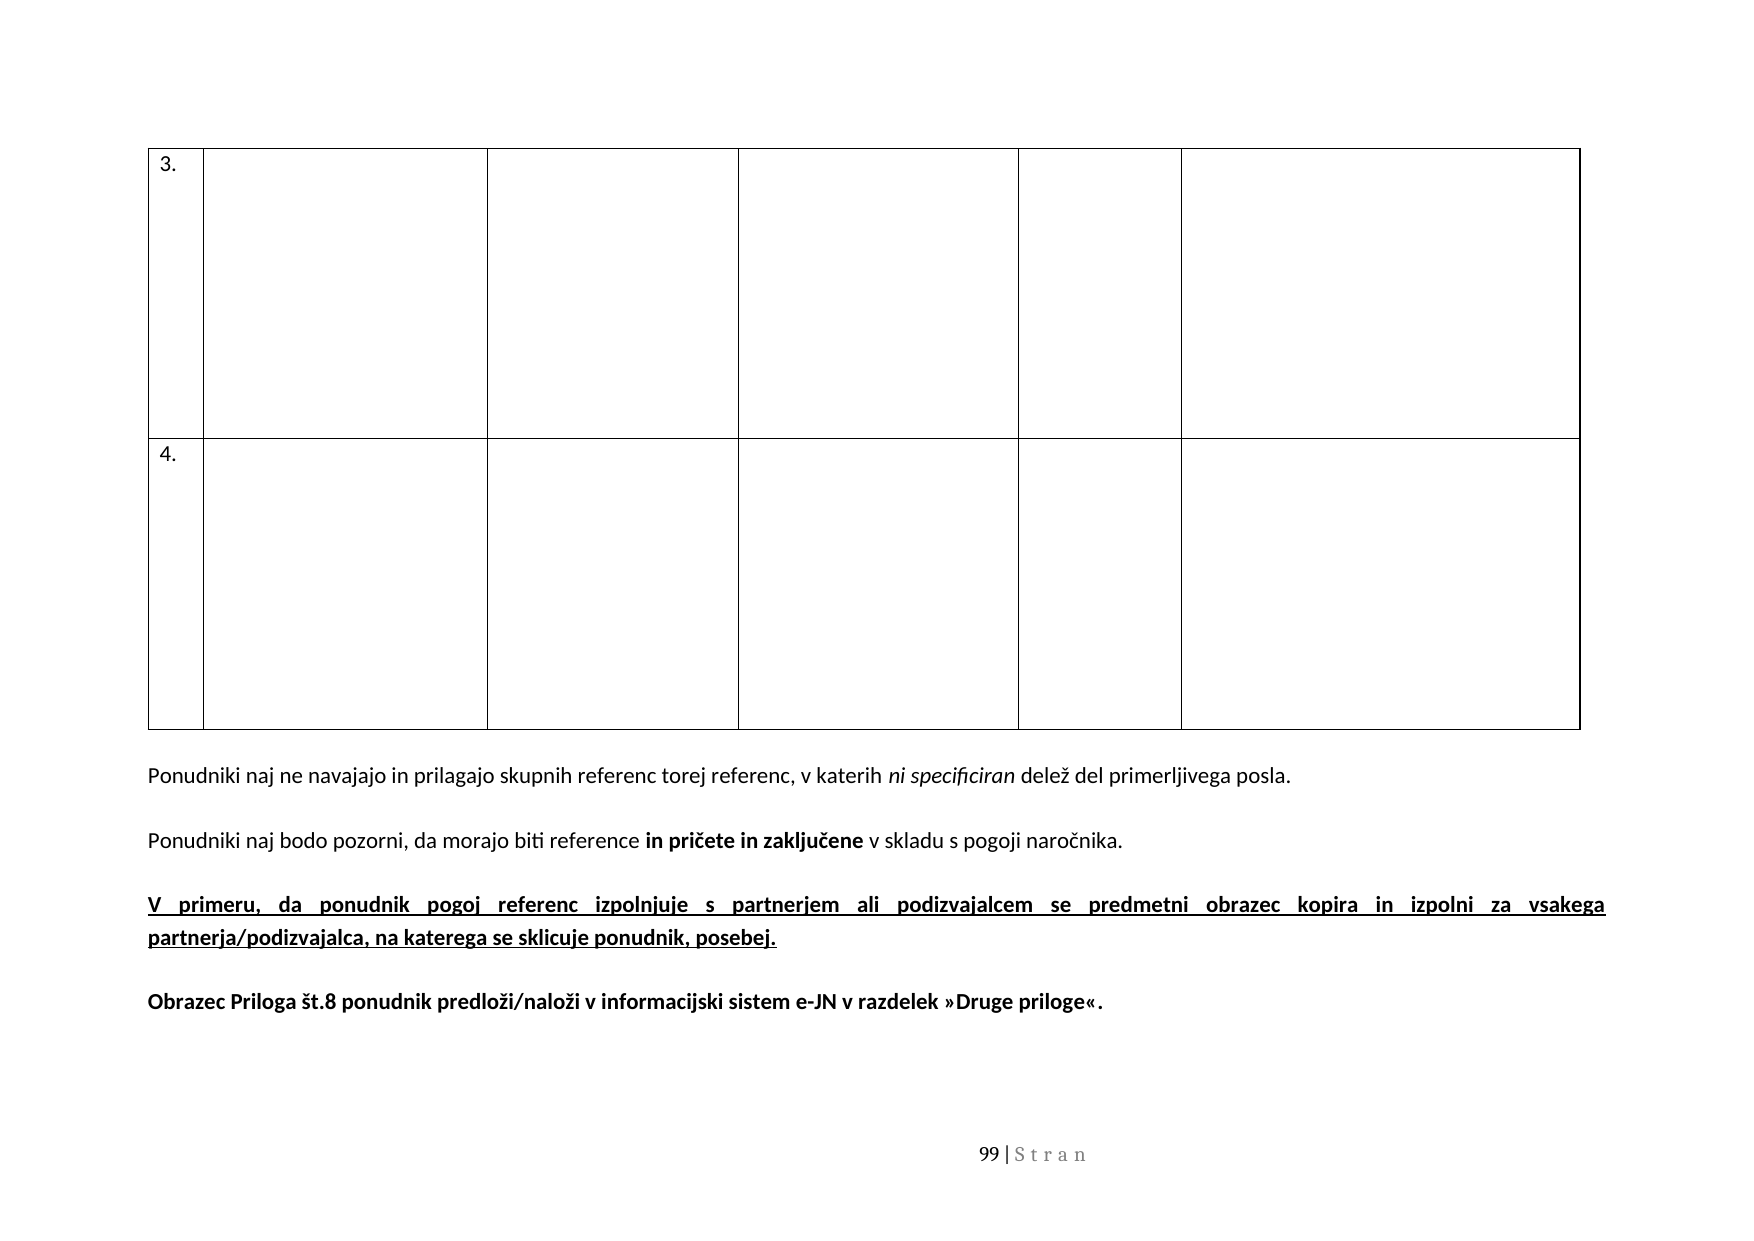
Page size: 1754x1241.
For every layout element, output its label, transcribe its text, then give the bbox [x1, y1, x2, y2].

text Ponudniki naj ne navajajo in prilagajo skupnih referenc torej referenc, v katerih ni specificiran delež del primerljivega posla. [148, 762, 1606, 790]
text V primeru, da ponudnik pogoj referenc izpolnjuje s partnerjem ali podizvajalcem se predmetni obrazec kopira in izpolni za vsakega partnerja/podizvajalca, na katerega se sklicuje ponudnik, posebej. [148, 916, 1606, 951]
text Obrazec Priloga št.8 ponudnik predloži/naloži v informacijski sistem e-JN v razdelek »Druge priloge«. [148, 987, 1606, 1015]
table_cell 4. [149, 439, 203, 728]
table_cell [739, 149, 1018, 438]
table_cell [739, 439, 1018, 728]
table_cell [1019, 439, 1181, 728]
table_cell [488, 149, 738, 438]
table_cell [488, 439, 738, 728]
text Ponudniki naj bodo pozorni, da morajo biti reference in pričete in zaključene v skladu s pogoji naročnika. [148, 826, 1606, 854]
text V primeru, da ponudnik pogoj referenc izpolnjuje s partnerjem ali podizvajalcem se predmetni obrazec kopira in izpolni za vsakega partnerja/podizvajalca, na katerega se sklicuje ponudnik, posebej. [148, 890, 1606, 914]
table_cell [1182, 439, 1579, 728]
table_cell [1182, 149, 1579, 438]
table_cell [204, 149, 487, 438]
table_cell [1019, 149, 1181, 438]
table_cell 3. [149, 149, 203, 438]
table_cell [204, 439, 487, 728]
